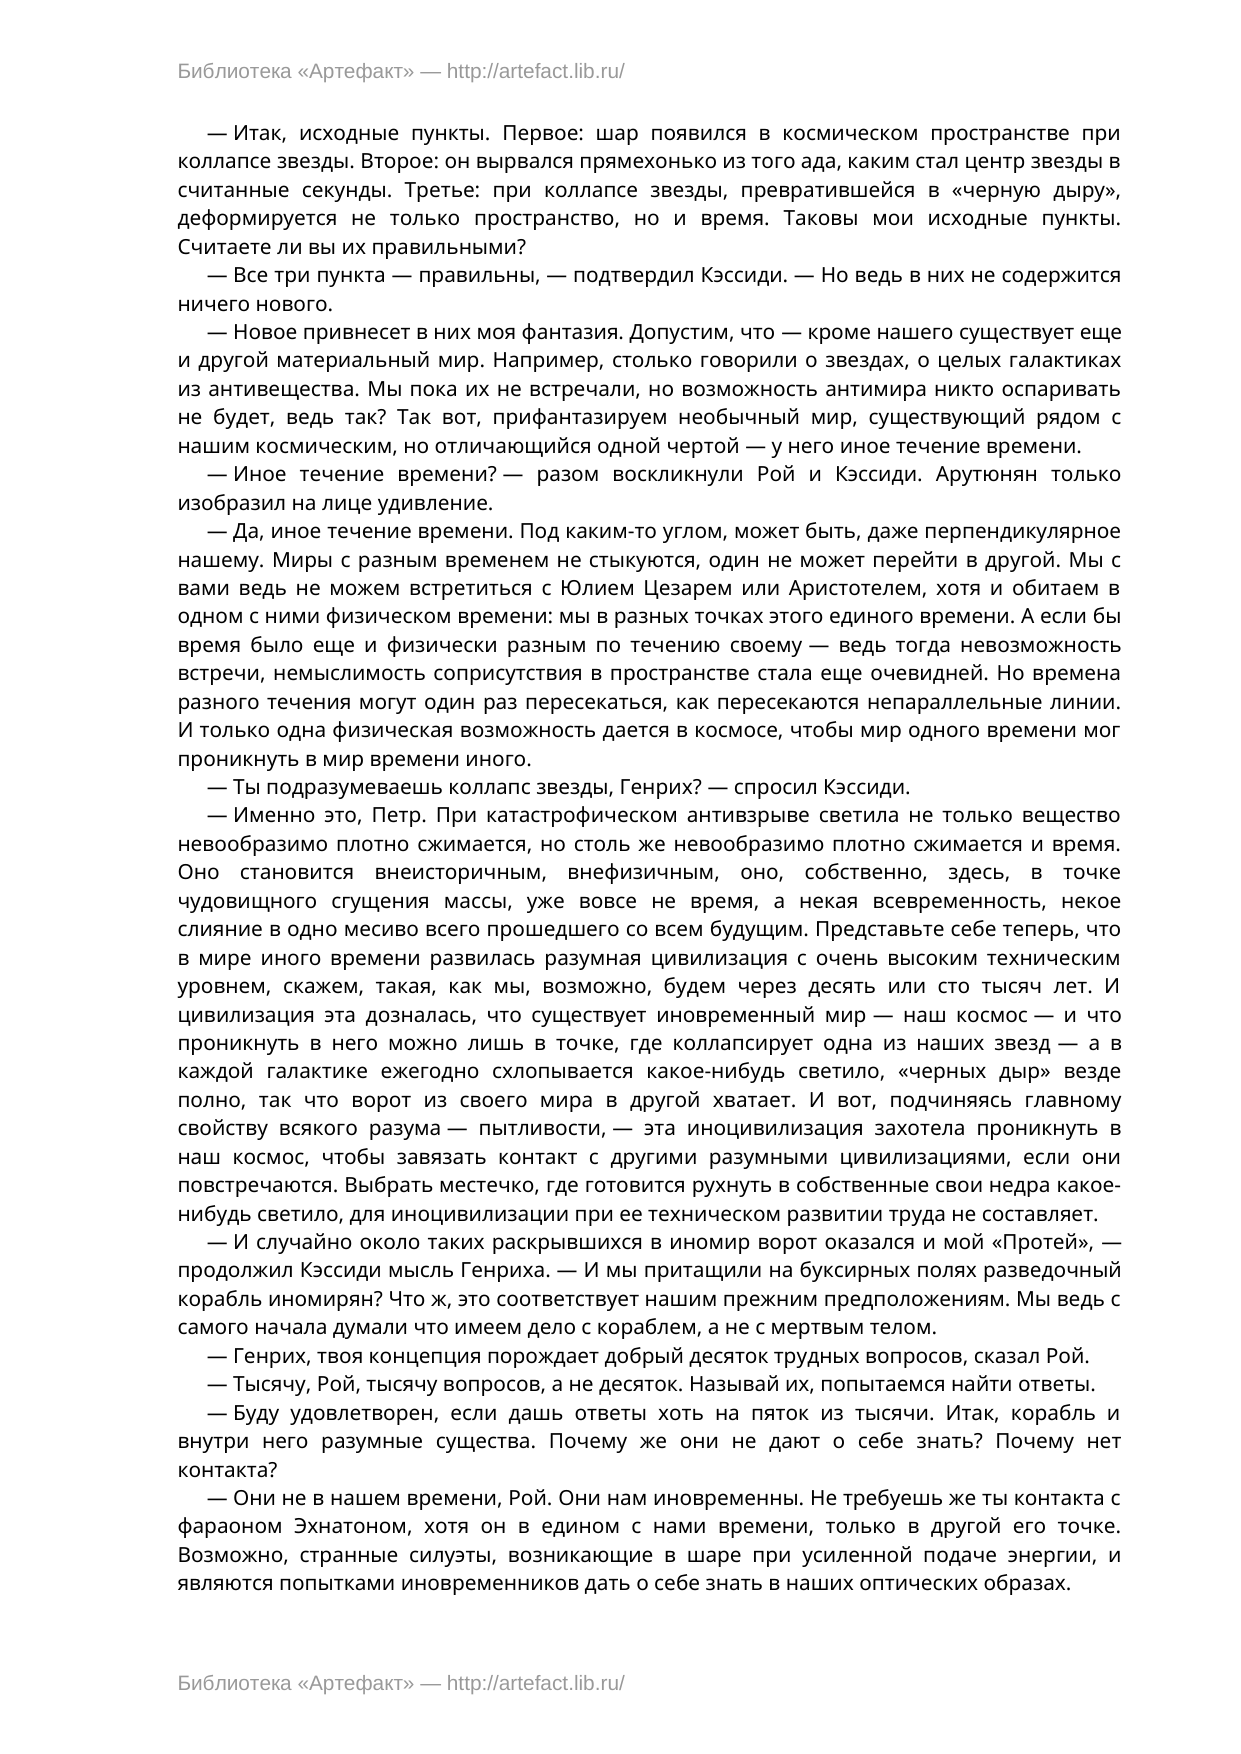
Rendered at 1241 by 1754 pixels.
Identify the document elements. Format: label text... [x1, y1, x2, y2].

text — Новое привнесет в них моя фантазия. Допустим, что — кроме нашего существует еще и другой материальный мир. Например, столько говорили о звездах, о целых галактиках из антивещества. Мы пока их не встречали, но возможность антимира никто оспаривать не будет, ведь так? Так вот, прифантазируем необычный мир, существующий рядом с нашим космическим, но отличающийся одной чертой — у него иное течение времени. [177, 317, 1122, 459]
text — Ты подразумеваешь коллапс звезды, Генрих? — спросил Кэссиди. [177, 772, 1122, 801]
text — Итак, исходные пункты. Первое: шар появился в космическом пространстве при коллапсе звезды. Второе: он вырвался прямехонько из того ада, каким стал центр звезды в считанные секунды. Третье: при коллапсе звезды, превратившейся в «черную дыру», деформируется не только пространство, но и время. Таковы мои исходные пункты. Считаете ли вы их правильными? [177, 118, 1122, 260]
text — Они не в нашем времени, Рой. Они нам иновременны. Не требуешь же ты контакта с фараоном Эхнатоном, хотя он в едином с нами времени, только в другой его точке. Возможно, странные силуэты, возникающие в шаре при усиленной подаче энергии, и являются попытками иновременников дать о себе знать в наших оптических образах. [177, 1483, 1122, 1597]
text — Именно это, Петр. При катастрофическом антивзрыве светила не только вещество невообразимо плотно сжимается, но столь же невообразимо плотно сжимается и время. Оно становится внеисторичным, внефизичным, оно, собственно, здесь, в точке чудовищного сгущения массы, уже вовсе не время, а некая всевременность, некое слияние в одно месиво всего прошедшего со всем будущим. Представьте себе теперь, что в мире иного времени развилась разумная цивилизация с очень высоким техническим уровнем, скажем, такая, как мы, возможно, будем через десять или сто тысяч лет. И цивилизация эта дозналась, что существует иновременный мир — наш космос — и что проникнуть в него можно лишь в точке, где коллапсирует одна из наших звезд — а в каждой галактике ежегодно схлопывается какое-нибудь светило, «черных дыр» везде полно, так что ворот из своего мира в другой хватает. И вот, подчиняясь главному свойству всякого разума — пытливости, — эта иноцивилизация захотела проникнуть в наш космос, чтобы завязать контакт с другими разумными цивилизациями, если они повстречаются. Выбрать местечко, где готовится рухнуть в собственные свои недра какое-нибудь светило, для иноцивилизации при ее техническом развитии труда не составляет. [177, 801, 1122, 1227]
text — Иное течение времени? — разом воскликнули Рой и Кэссиди. Арутюнян только изобразил на лице удивление. [177, 459, 1122, 516]
text — Да, иное течение времени. Под каким-то углом, может быть, даже перпендикулярное нашему. Миры с разным временем не стыкуются, один не может перейти в другой. Мы с вами ведь не можем встретиться с Юлием Цезарем или Аристотелем, хотя и обитаем в одном с ними физическом времени: мы в разных точках этого единого времени. А если бы время было еще и физически разным по течению своему — ведь тогда невозможность встречи, немыслимость соприсутствия в пространстве стала еще очевидней. Но времена разного течения могут один раз пересекаться, как пересекаются непараллельные линии. И только одна физическая возможность дается в космосе, чтобы мир одного времени мог проникнуть в мир времени иного. [177, 516, 1122, 772]
text — Все три пункта — правильны, — подтвердил Кэссиди. — Но ведь в них не содержится ничего нового. [177, 260, 1122, 317]
text — Буду удовлетворен, если дашь ответы хоть на пяток из тысячи. Итак, корабль и внутри него разумные существа. Почему же они не дают о себе знать? Почему нет контакта? [177, 1398, 1122, 1483]
text — Тысячу, Рой, тысячу вопросов, а не десяток. Называй их, попытаемся найти ответы. [177, 1369, 1122, 1398]
text — И случайно около таких раскрывшихся в иномир ворот оказался и мой «Протей», — продолжил Кэссиди мысль Генриха. — И мы притащили на буксирных полях разведочный корабль иномирян? Что ж, это соответствует нашим прежним предположениям. Мы ведь с самого начала думали что имеем дело с кораблем, а не с мертвым телом. [177, 1227, 1122, 1341]
text — Генрих, твоя концепция порождает добрый десяток трудных вопросов, сказал Рой. [177, 1341, 1122, 1369]
